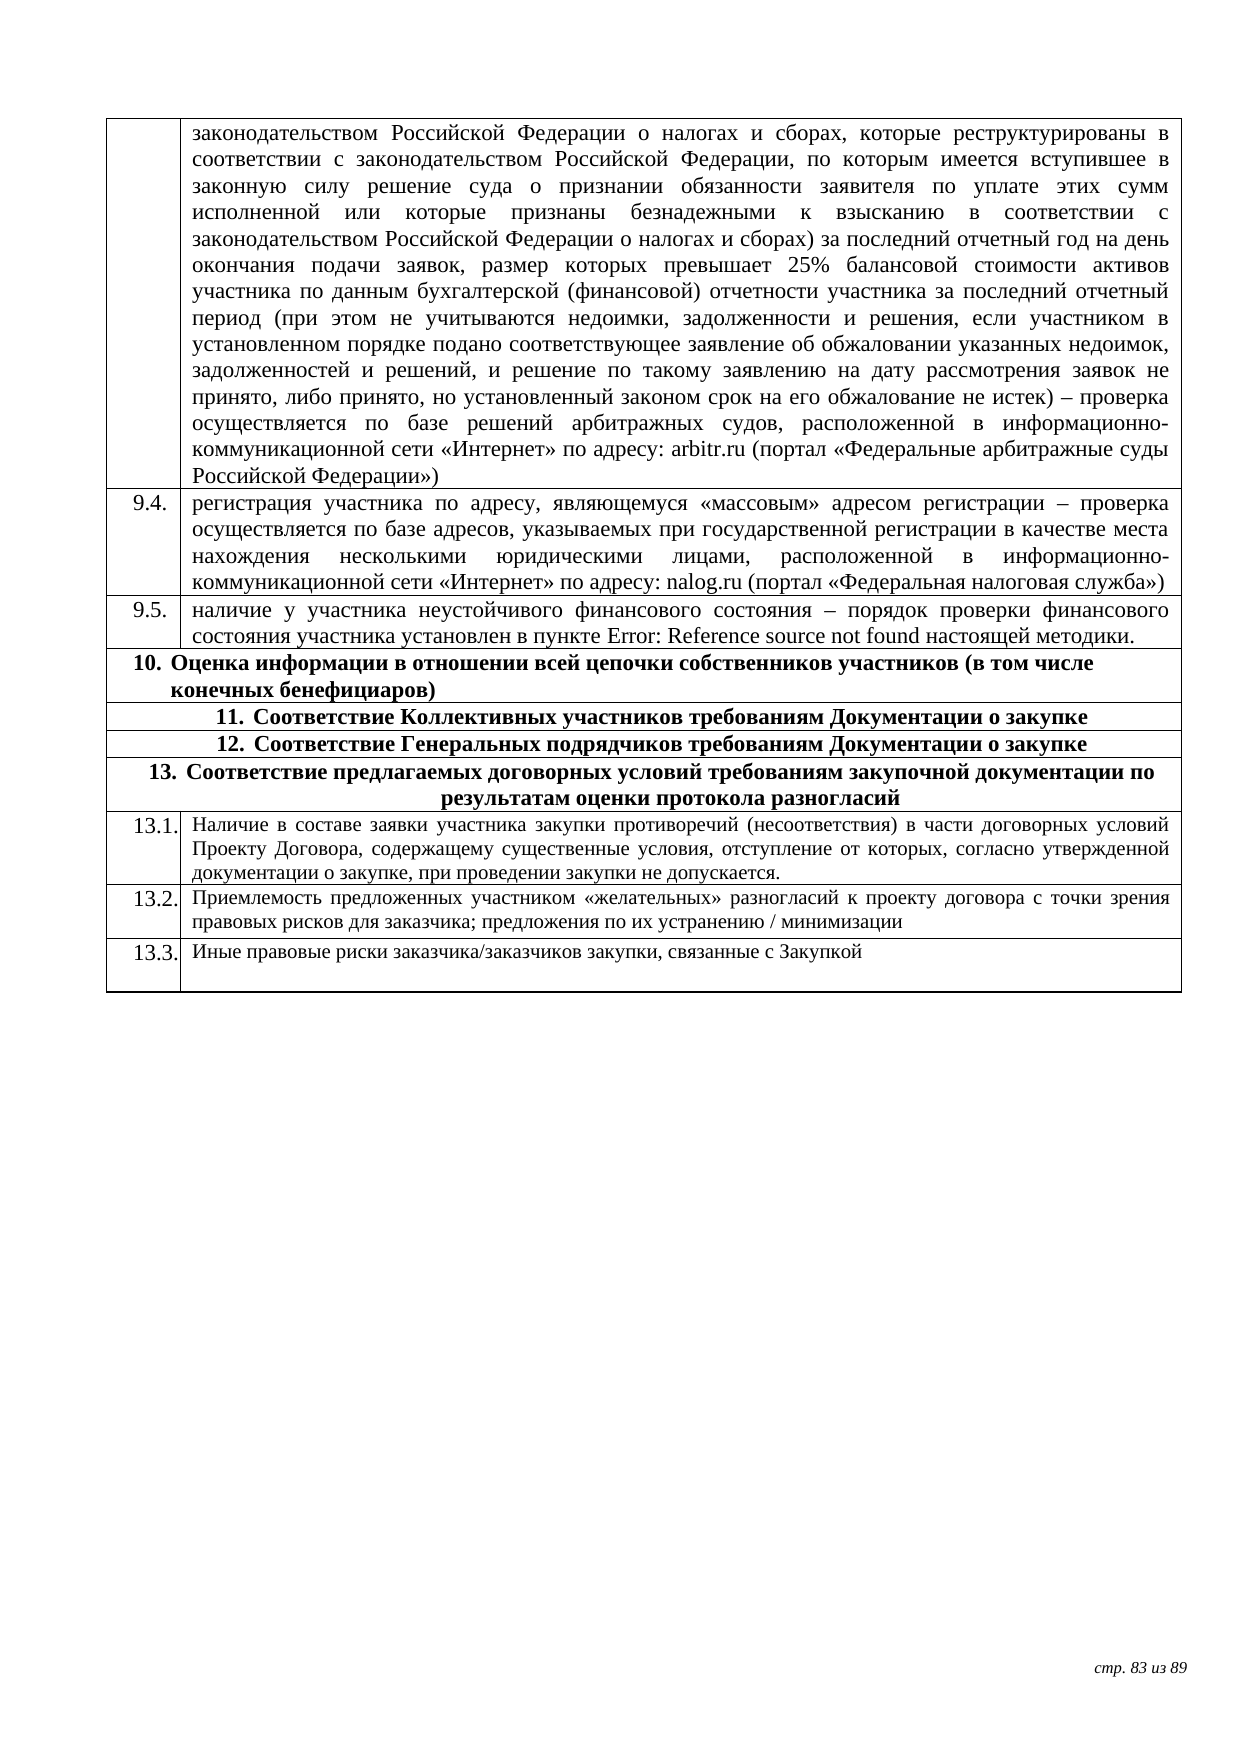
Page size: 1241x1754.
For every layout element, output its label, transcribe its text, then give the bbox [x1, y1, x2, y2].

table_cell [107, 596, 180, 648]
table_cell Соответствие предлагаемых договорных условий требованиям закупочной документации по результатам оценки протокола разногласий [107, 758, 1181, 811]
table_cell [181, 119, 1181, 488]
table_cell Оценка информации в отношении всей цепочки собственников участников (в том числе конечных бенефициаров) [107, 649, 1181, 702]
table_cell Наличие в составе заявки участника закупки противоречий (несоответствия) в части договорных условий Проекту Договора, содержащему существенные условия, отступление от которых, согласно утвержденной документации о закупке, при проведении закупки не допускается. [181, 812, 1181, 884]
table_cell Соответствие Коллективных участников требованиям Документации о закупке [107, 703, 1181, 729]
table_cell Приемлемость предложенных участником «желательных» разногласий к проекту договора с точки зрения правовых рисков для заказчика; предложения по их устранению / минимизации [181, 885, 1181, 938]
table_cell Соответствие Генеральных подрядчиков требованиям Документации о закупке [107, 731, 1181, 757]
table_cell [107, 489, 180, 594]
table_cell [107, 812, 180, 884]
table_cell [107, 885, 180, 938]
table_cell [107, 939, 180, 991]
table_cell регистрация участника по адресу, являющемуся «массовым» адресом регистрации – проверка осуществляется по базе адресов, указываемых при государственной регистрации в качестве места нахождения несколькими юридическими лицами, расположенной в информационно-коммуникационной сети «Интернет» по адресу: nalog.ru (портал «Федеральная налоговая служба») [181, 489, 1181, 594]
table_cell Иные правовые риски заказчика/заказчиков закупки, связанные с Закупкой [181, 939, 1181, 991]
table_cell [107, 119, 180, 488]
